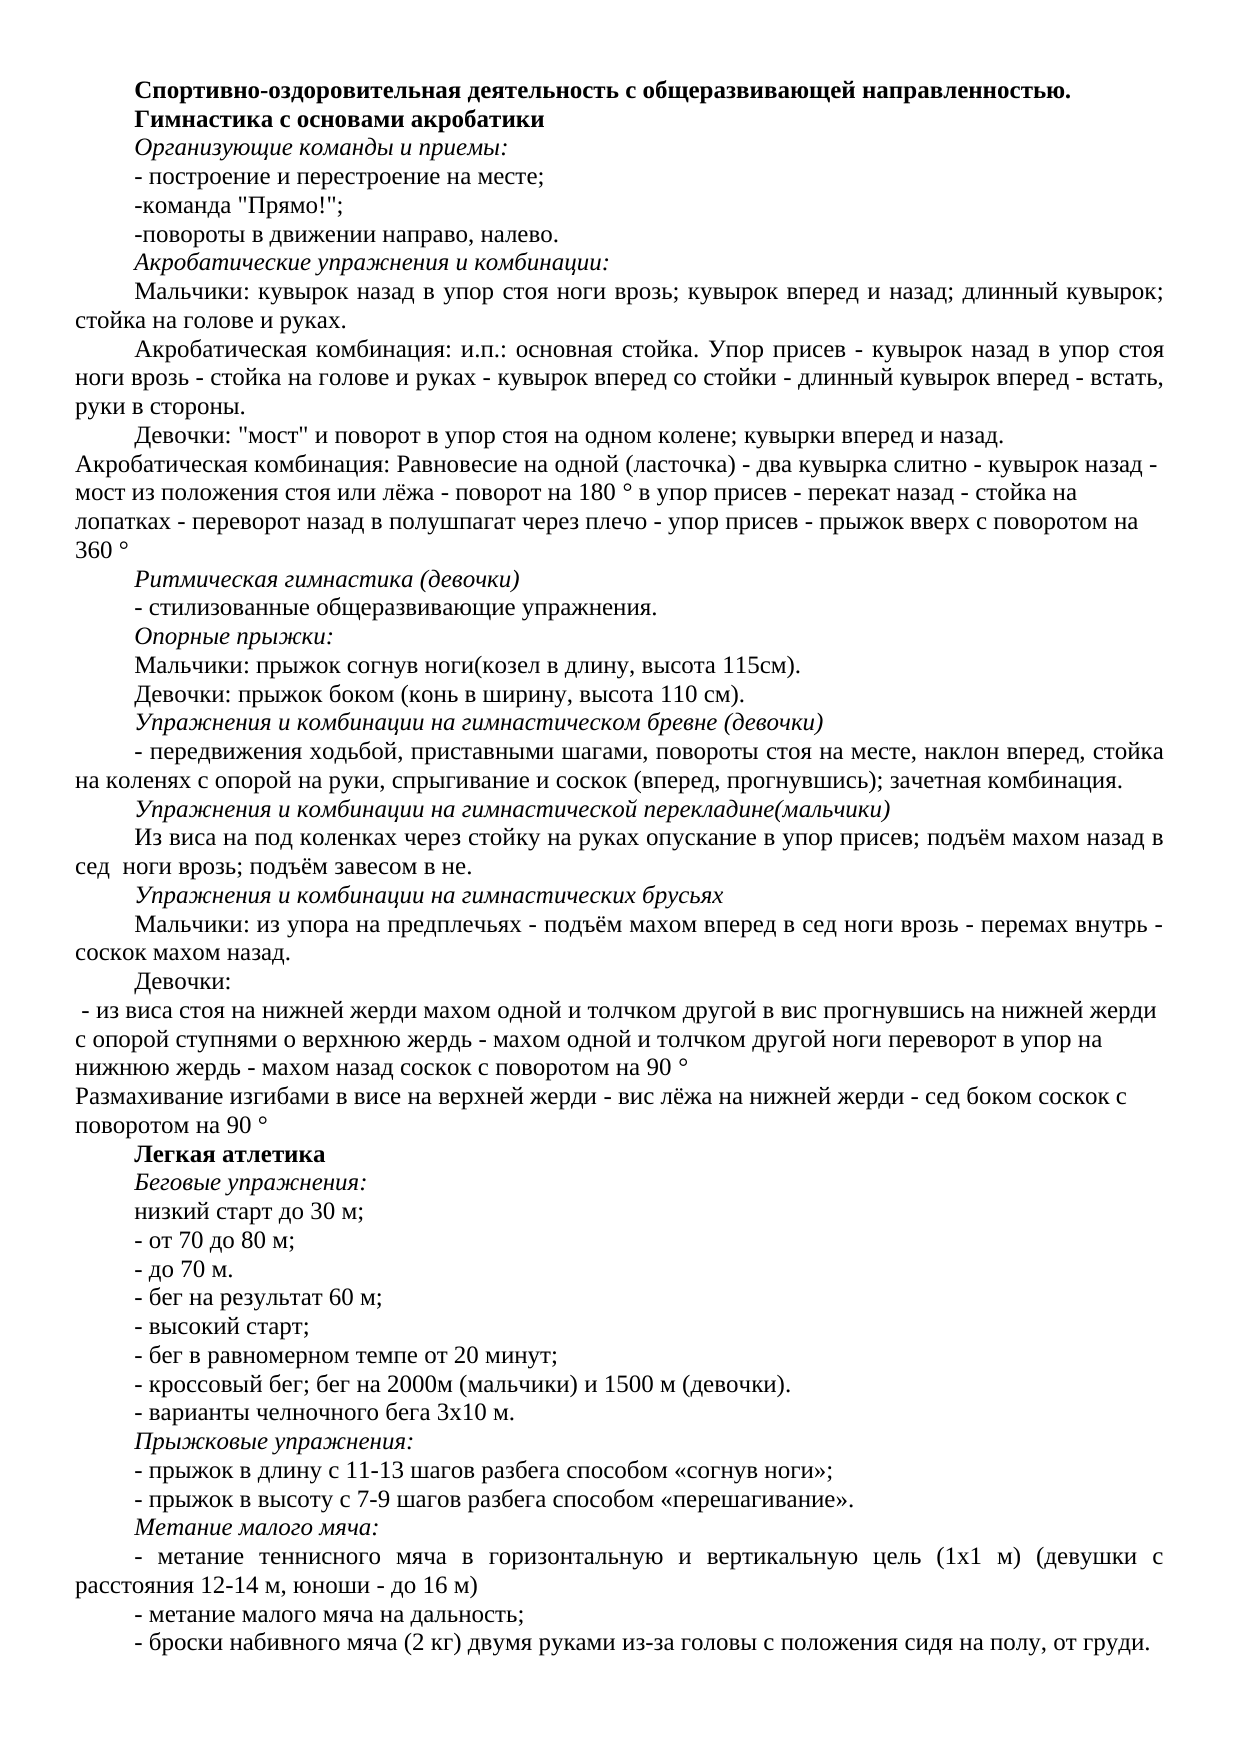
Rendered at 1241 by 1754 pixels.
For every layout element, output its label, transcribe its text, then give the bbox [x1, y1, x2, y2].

text - прыжок в длину с 11-13 шагов разбега способом «согнув ноги»; [75, 1455, 1165, 1484]
text низкий старт до ; [75, 1196, 1165, 1225]
text Девочки: [75, 966, 1165, 995]
text Акробатическая комбинация: и.п.: основная стойка. Упор присев - кувырок назад в упор стоя ноги врозь - стойка на голове и руках - кувырок вперед со стойки - длинный кувырок вперед - встать, руки в стороны. [75, 334, 1165, 420]
text Опорные прыжки: [75, 621, 1165, 650]
text Прыжковые упражнения: [75, 1426, 1165, 1455]
text - высокий старт; [75, 1311, 1165, 1340]
text Девочки: прыжок боком (конь в ширину, высота ). [75, 679, 1165, 707]
text Ритмическая гимнастика (девочки) [75, 564, 1165, 592]
text - из виса стоя на нижней жерди махом одной и толчком другой в вис прогнувшись на нижней жерди с опорой ступнями о верхнюю жердь - махом одной и толчком другой ноги переворот в упор на нижнюю жердь - махом назад соскок с поворотом на 90 ° [75, 995, 1165, 1081]
text Упражнения и комбинации на гимнастическом бревне (девочки) [75, 707, 1165, 736]
text - варианты челночного бега 3х10 м. [75, 1397, 1165, 1426]
text Спортивно-оздоровительная деятельность с общеразвивающей направленностью. [75, 75, 1165, 104]
text Метание малого мяча: [75, 1512, 1165, 1541]
text Мальчики: прыжок согнув ноги(козел в длину, высота 115см). [75, 650, 1165, 679]
text Мальчики: из упора на предплечьях - подъём махом вперед в сед ноги врозь - перемах внутрь - соскок махом назад. [75, 909, 1165, 966]
text - прыжок в высоту с 7-9 шагов разбега способом «перешагивание». [75, 1484, 1165, 1512]
text - метание малого мяча на дальность; [75, 1599, 1165, 1627]
text Гимнастика с основами акробатики [75, 104, 1165, 132]
text Мальчики: кувырок назад в упор стоя ноги врозь; кувырок вперед и назад; длинный кувырок; стойка на голове и руках. [75, 276, 1165, 334]
text - метание теннисного мяча в горизонтальную и вертикальную цель (1х1 м) (девушки с расстояния 12-, юноши - до ) [75, 1541, 1165, 1599]
text Организующие команды и приемы: [75, 132, 1165, 161]
text Беговые упражнения: [75, 1167, 1165, 1196]
text - построение и перестроение на месте; [75, 161, 1165, 190]
text Упражнения и комбинации на гимнастической перекладине(мальчики) [75, 794, 1165, 822]
text -повороты в движении направо, налево. [75, 219, 1165, 247]
text -команда "Прямо!"; [75, 190, 1165, 219]
text - броски набивного мяча () двумя руками из-за головы с положения сидя на полу, от груди. [75, 1627, 1165, 1656]
text Упражнения и комбинации на гимнастических брусьях [75, 880, 1165, 909]
text - стилизованные общеразвивающие упражнения. [75, 592, 1165, 621]
text - от 70 до ; [75, 1225, 1165, 1254]
text Девочки: "мост" и поворот в упор стоя на одном колене; кувырки вперед и назад. [75, 420, 1165, 449]
text - кроссовый бег; бег на 2000м (мальчики) и (девочки). [75, 1369, 1165, 1397]
text Акробатические упражнения и комбинации: [75, 247, 1165, 276]
text - передвижения ходьбой, приставными шагами, повороты стоя на месте, наклон вперед, стойка на коленях с опорой на руки, спрыгивание и соскок (вперед, прогнувшись); зачетная комбинация. [75, 736, 1165, 794]
text - бег на результат ; [75, 1282, 1165, 1311]
text Размахивание изгибами в висе на верхней жерди - вис лёжа на нижней жерди - сед боком соскок с поворотом на 90 ° [75, 1081, 1165, 1139]
text Акробатическая комбинация: Равновесие на одной (ласточка) - два кувырка слитно - кувырок назад - мост из положения стоя или лёжа - поворот на 180 ° в упор присев - перекат назад - стойка на лопатках - переворот назад в полушпагат через плечо - упор присев - прыжок вверх с поворотом на 360 ° [75, 449, 1165, 564]
text Легкая атлетика [75, 1139, 1165, 1167]
text - до . [75, 1254, 1165, 1282]
text - бег в равномерном темпе от 20 минут; [75, 1340, 1165, 1369]
text Из виса на под коленках через стойку на руках опускание в упор присев; подъём махом назад в сед ноги врозь; подъём завесом в не. [75, 822, 1165, 880]
